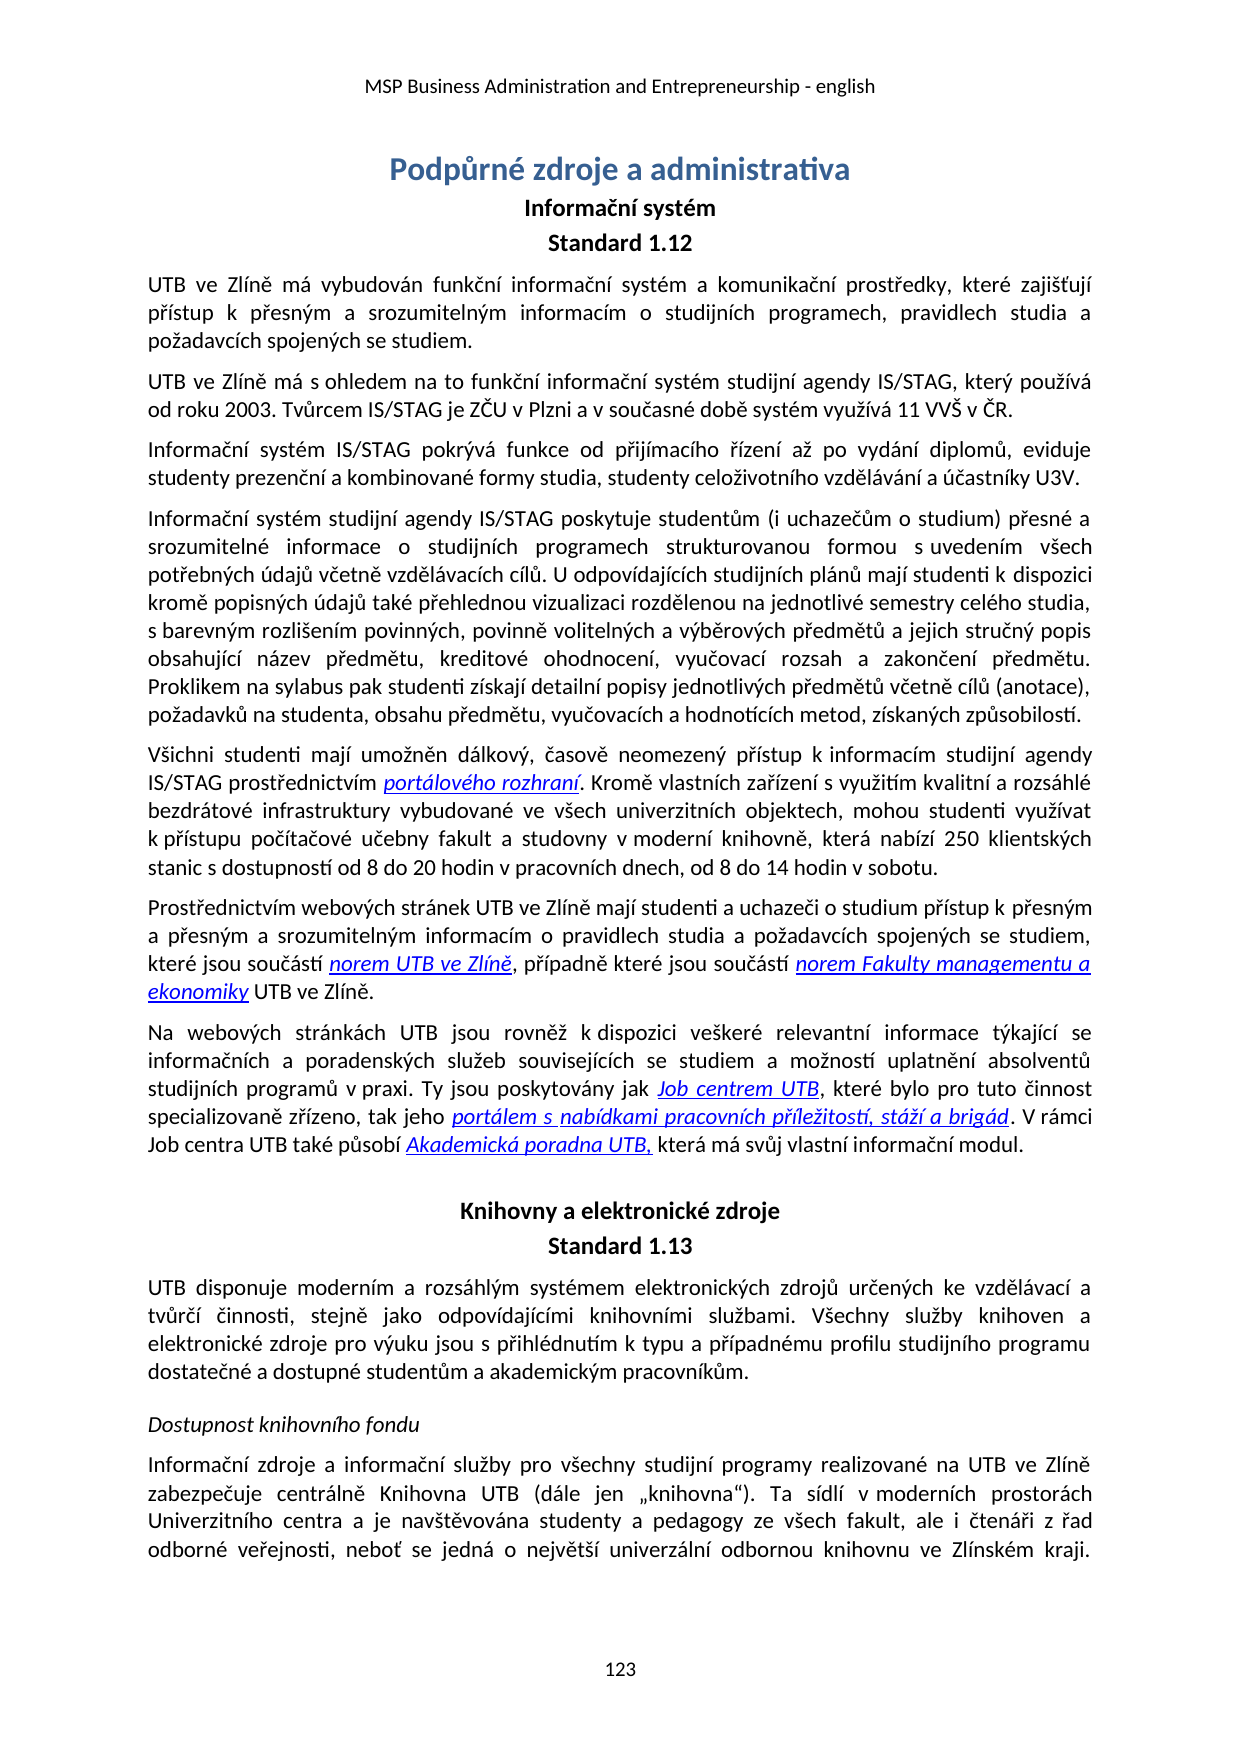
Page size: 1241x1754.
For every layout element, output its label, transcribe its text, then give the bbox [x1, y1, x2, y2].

text Informační systém IS/STAG pokrývá funkce od přijímacího řízení až po vydání diplomů, eviduje studenty prezenční a kombinované formy studia, studenty celoživotního vzdělávání a účastníky U3V. [148, 435, 1093, 491]
text Dostupnost knihovního fondu [148, 1410, 1093, 1438]
text Všichni studenti mají umožněn dálkový, časově neomezený přístup k informacím studijní agendy IS/STAG prostřednictvím portálového rozhraní. Kromě vlastních zařízení s využitím kvalitní a rozsáhlé bezdrátové infrastruktury vybudované ve všech univerzitních objektech, mohou studenti využívat k přístupu počítačové učebny fakult a studovny v moderní knihovně, která nabízí 250 klientských stanic s dostupností od 8 do 20 hodin v pracovních dnech, od 8 do 14 hodin v sobotu. [148, 741, 1093, 881]
text UTB ve Zlíně má vybudován funkční informační systém a komunikační prostředky, které zajišťují přístup k přesným a srozumitelným informacím o studijních programech, pravidlech studia a požadavcích spojených se studiem. [148, 270, 1093, 354]
subtitle Podpůrné zdroje a administrativa [148, 148, 1093, 188]
subtitle Standard 1.13 [148, 1230, 1093, 1261]
text Informační systém studijní agendy IS/STAG poskytuje studentům (i uchazečům o studium) přesné a srozumitelné informace o studijních programech strukturovanou formou s uvedením všech potřebných údajů včetně vzdělávacích cílů. U odpovídajících studijních plánů mají studenti k dispozici kromě popisných údajů také přehlednou vizualizaci rozdělenou na jednotlivé semestry celého studia, s barevným rozlišením povinných, povinně volitelných a výběrových předmětů a jejich stručný popis obsahující název předmětu, kreditové ohodnocení, vyučovací rozsah a zakončení předmětu. Proklikem na sylabus pak studenti získají detailní popisy jednotlivých předmětů včetně cílů (anotace), požadavků na studenta, obsahu předmětu, vyučovacích a hodnotících metod, získaných způsobilostí. [148, 504, 1093, 728]
text Na webových stránkách UTB jsou rovněž k dispozici veškeré relevantní informace týkající se informačních a poradenských služeb souvisejících se studiem a možností uplatnění absolventů studijních programů v praxi. Ty jsou poskytovány jak Job centrem UTB, které bylo pro tuto činnost specializovaně zřízeno, tak jeho portálem s nabídkami pracovních příležitostí, stáží a brigád. V rámci Job centra UTB také působí Akademická poradna UTB, která má svůj vlastní informační modul. [148, 1018, 1093, 1158]
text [148, 1451, 1093, 1563]
text Prostřednictvím webových stránek UTB ve Zlíně mají studenti a uchazeči o studium přístup k přesným a přesným a srozumitelným informacím o pravidlech studia a požadavcích spojených se studiem, které jsou součástí norem UTB ve Zlíně, případně které jsou součástí norem Fakulty managementu a ekonomiky UTB ve Zlíně. [148, 893, 1093, 1005]
text UTB ve Zlíně má s ohledem na to funkční informační systém studijní agendy IS/STAG, který používá od roku 2003. Tvůrcem IS/STAG je ZČU v Plzni a v současné době systém využívá 11 VVŠ v ČR. [148, 367, 1093, 423]
subtitle Informační systém [148, 192, 1093, 223]
subtitle Standard 1.12 [148, 227, 1093, 258]
subtitle Knihovny a elektronické zdroje [148, 1195, 1093, 1226]
text UTB disponuje moderním a rozsáhlým systémem elektronických zdrojů určených ke vzdělávací a tvůrčí činnosti, stejně jako odpovídajícími knihovními službami. Všechny služby knihoven a elektronické zdroje pro výuku jsou s přihlédnutím k typu a případnému profilu studijního programu dostatečné a dostupné studentům a akademickým pracovníkům. [148, 1273, 1093, 1385]
